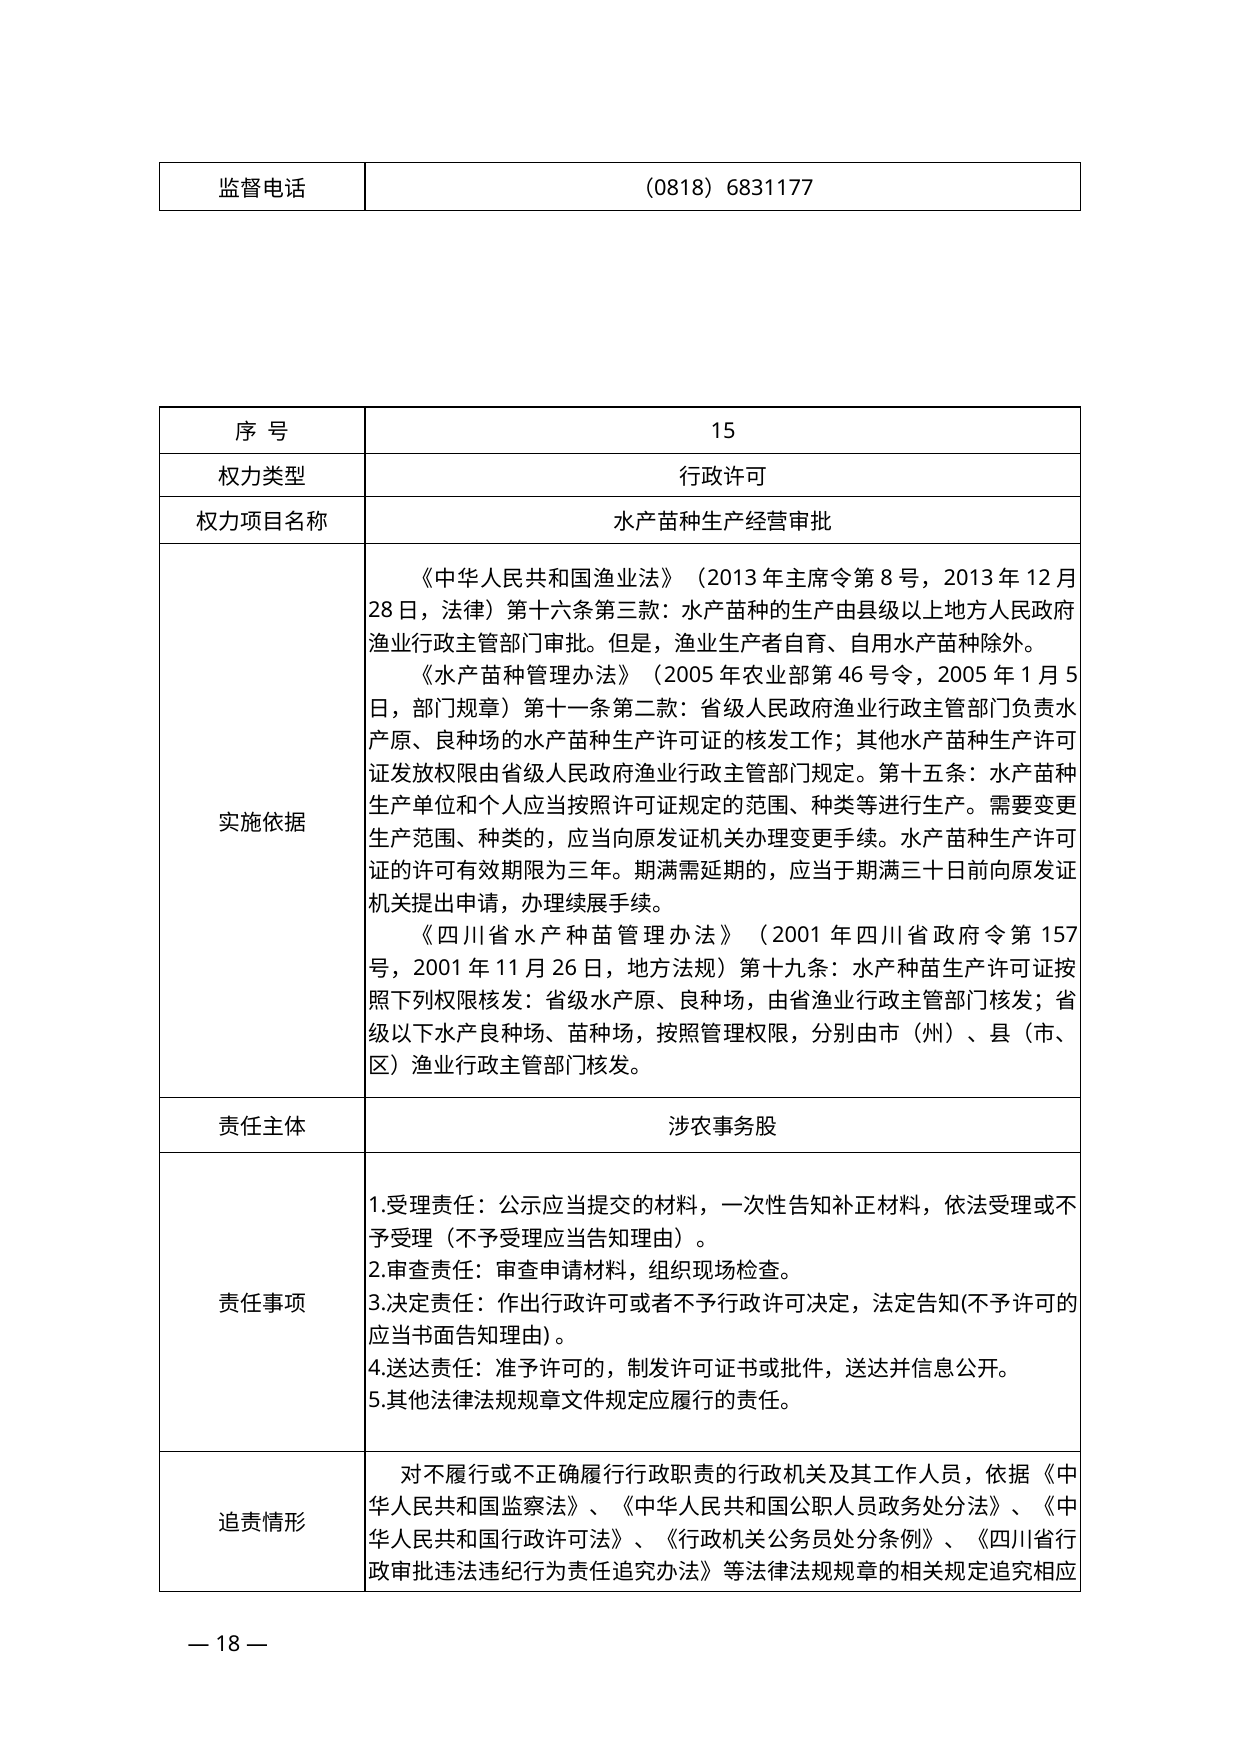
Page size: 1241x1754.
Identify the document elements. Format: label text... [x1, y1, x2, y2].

table_cell 涉农事务股 [366, 1098, 1080, 1152]
table_cell 权力类型 [160, 454, 364, 496]
table_cell 水产苗种生产经营审批 [366, 497, 1080, 543]
table_header 15 [366, 408, 1080, 452]
table_header 序 号 [160, 408, 364, 452]
table_cell 实施依据 [160, 544, 364, 1097]
table_cell 权力项目名称 [160, 497, 364, 543]
table_cell 行政许可 [366, 454, 1080, 496]
table_cell 《中华人民共和国渔业法》（2013年主席令第8号，2013年12月28日，法律）第十六条第三款：水产苗种的生产由县级以上地方人民政府渔业行政主管部门审批。但是，渔业生产者自育、自用水产苗种除外。 《水产苗种管理办法》（2005年农业部第46号令，2005年1月5日，部门规章）第十一条第二款：省级人民政府渔业行政主管部门负责水产原、良种场的水产苗种生产许可证的核发工作；其他水产苗种生产许可证发放权限由省级人民政府渔业行政主管部门规定。第十五条：水产苗种生产单位和个人应当按照许可证规定的范围、种类等进行生产。需要变更生产范围、种类的，应当向原发证机关办理变更手续。水产苗种生产许可证的许可有效期限为三年。期满需延期的，应当于期满三十日前向原发证机关提出申请，办理续展手续。 《四川省水产种苗管理办法》（2001年四川省政府令第157号，2001年11月26日，地方法规）第十九条：水产种苗生产许可证按照下列权限核发：省级水产原、良种场，由省渔业行政主管部门核发；省级以下水产良种场、苗种场，按照管理权限，分别由市（州）、县（市、区）渔业行政主管部门核发。 [366, 544, 1080, 1097]
table_cell 1.受理责任：公示应当提交的材料，一次性告知补正材料，依法受理或不予受理（不予受理应当告知理由）。 2.审查责任：审查申请材料，组织现场检查。 3.决定责任：作出行政许可或者不予行政许可决定，法定告知(不予许可的应当书面告知理由) 。 4.送达责任：准予许可的，制发许可证书或批件，送达并信息公开。 5.其他法律法规规章文件规定应履行的责任。 [366, 1153, 1080, 1451]
table_cell 监督电话 [160, 163, 364, 210]
table_cell 追责情形 [160, 1452, 364, 1591]
table_cell （0818）6831177 [366, 163, 1080, 210]
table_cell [366, 1452, 1080, 1591]
table_cell 责任主体 [160, 1098, 364, 1152]
table_cell 责任事项 [160, 1153, 364, 1451]
